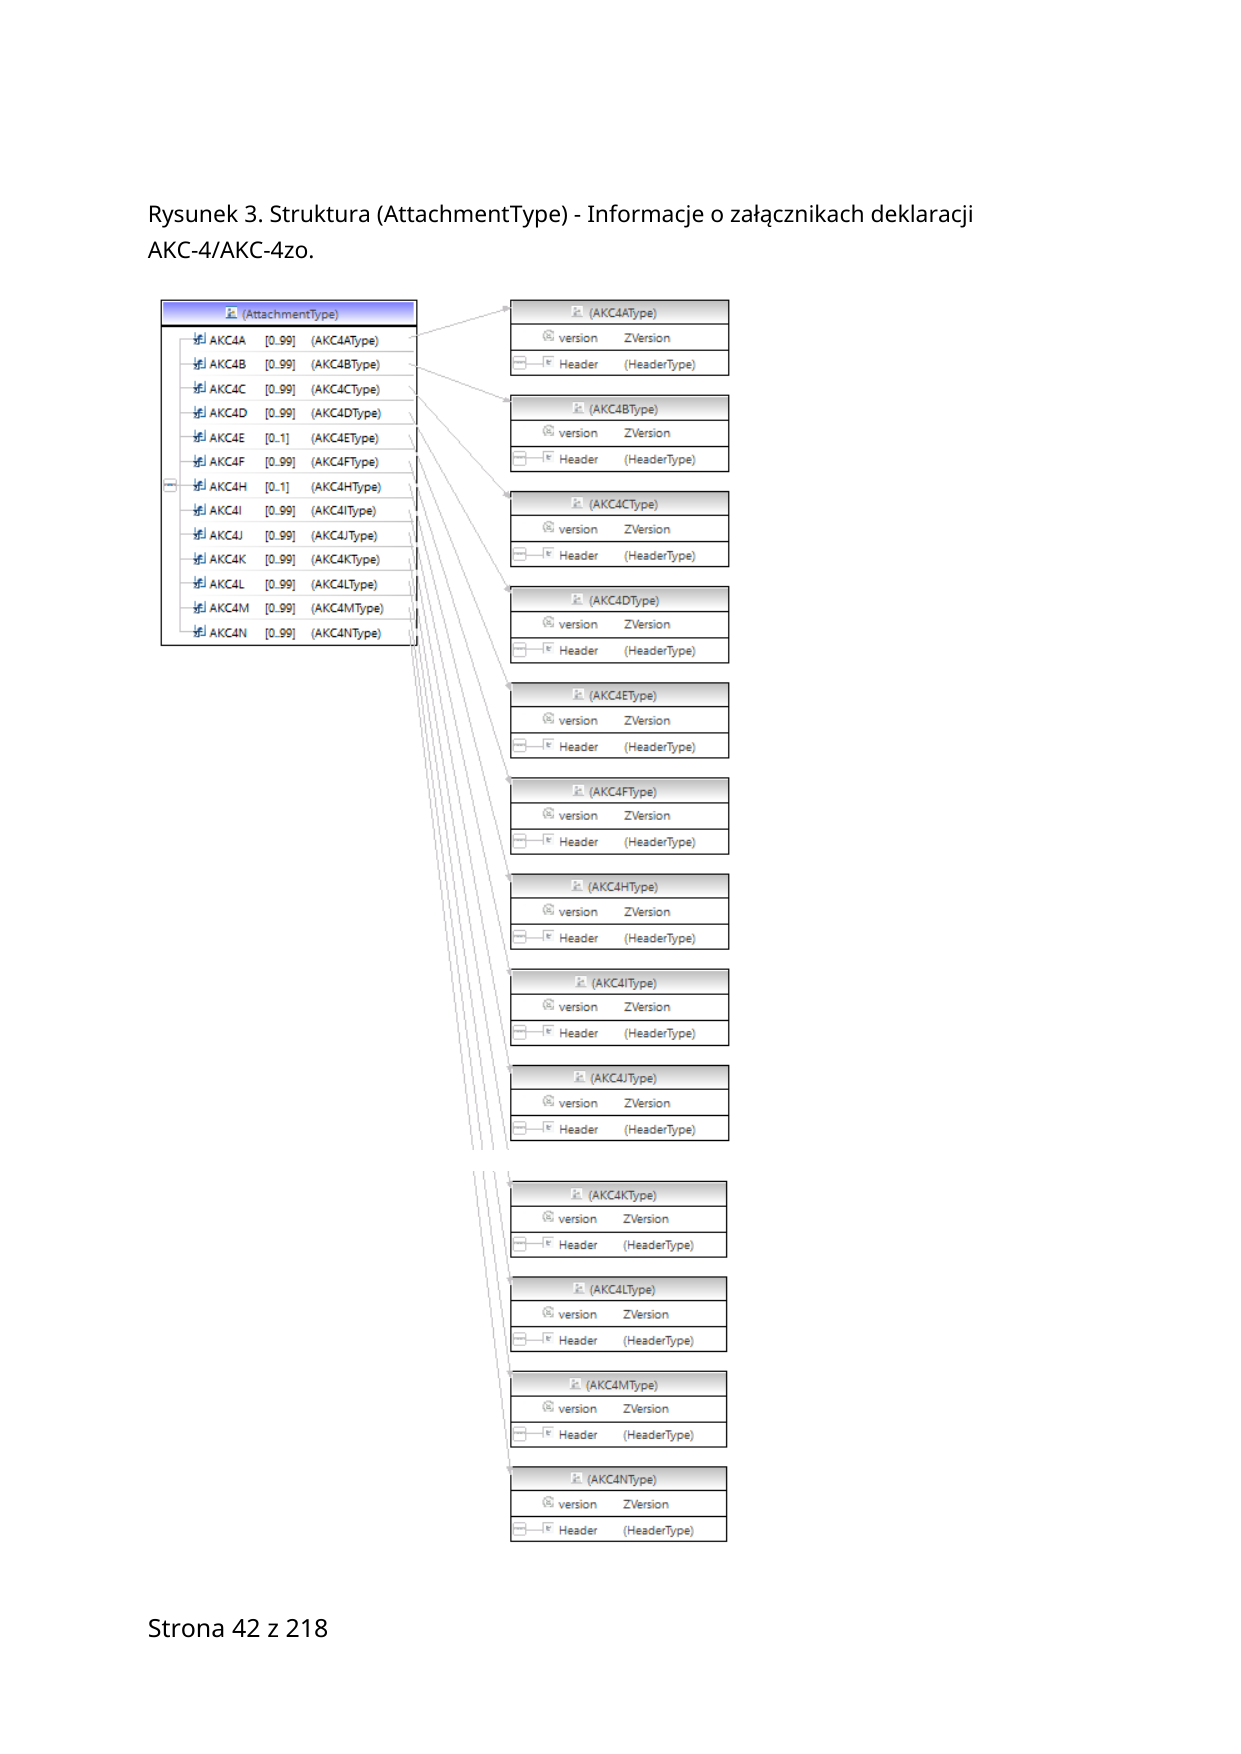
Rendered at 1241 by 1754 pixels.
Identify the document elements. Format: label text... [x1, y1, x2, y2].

picture [147, 286, 742, 1150]
picture [147, 1171, 741, 1552]
text Rysunek 3. Struktura (AttachmentType) - Informacje o załącznikach deklaracji AKC-4/AKC-4zo. [148, 198, 1092, 265]
